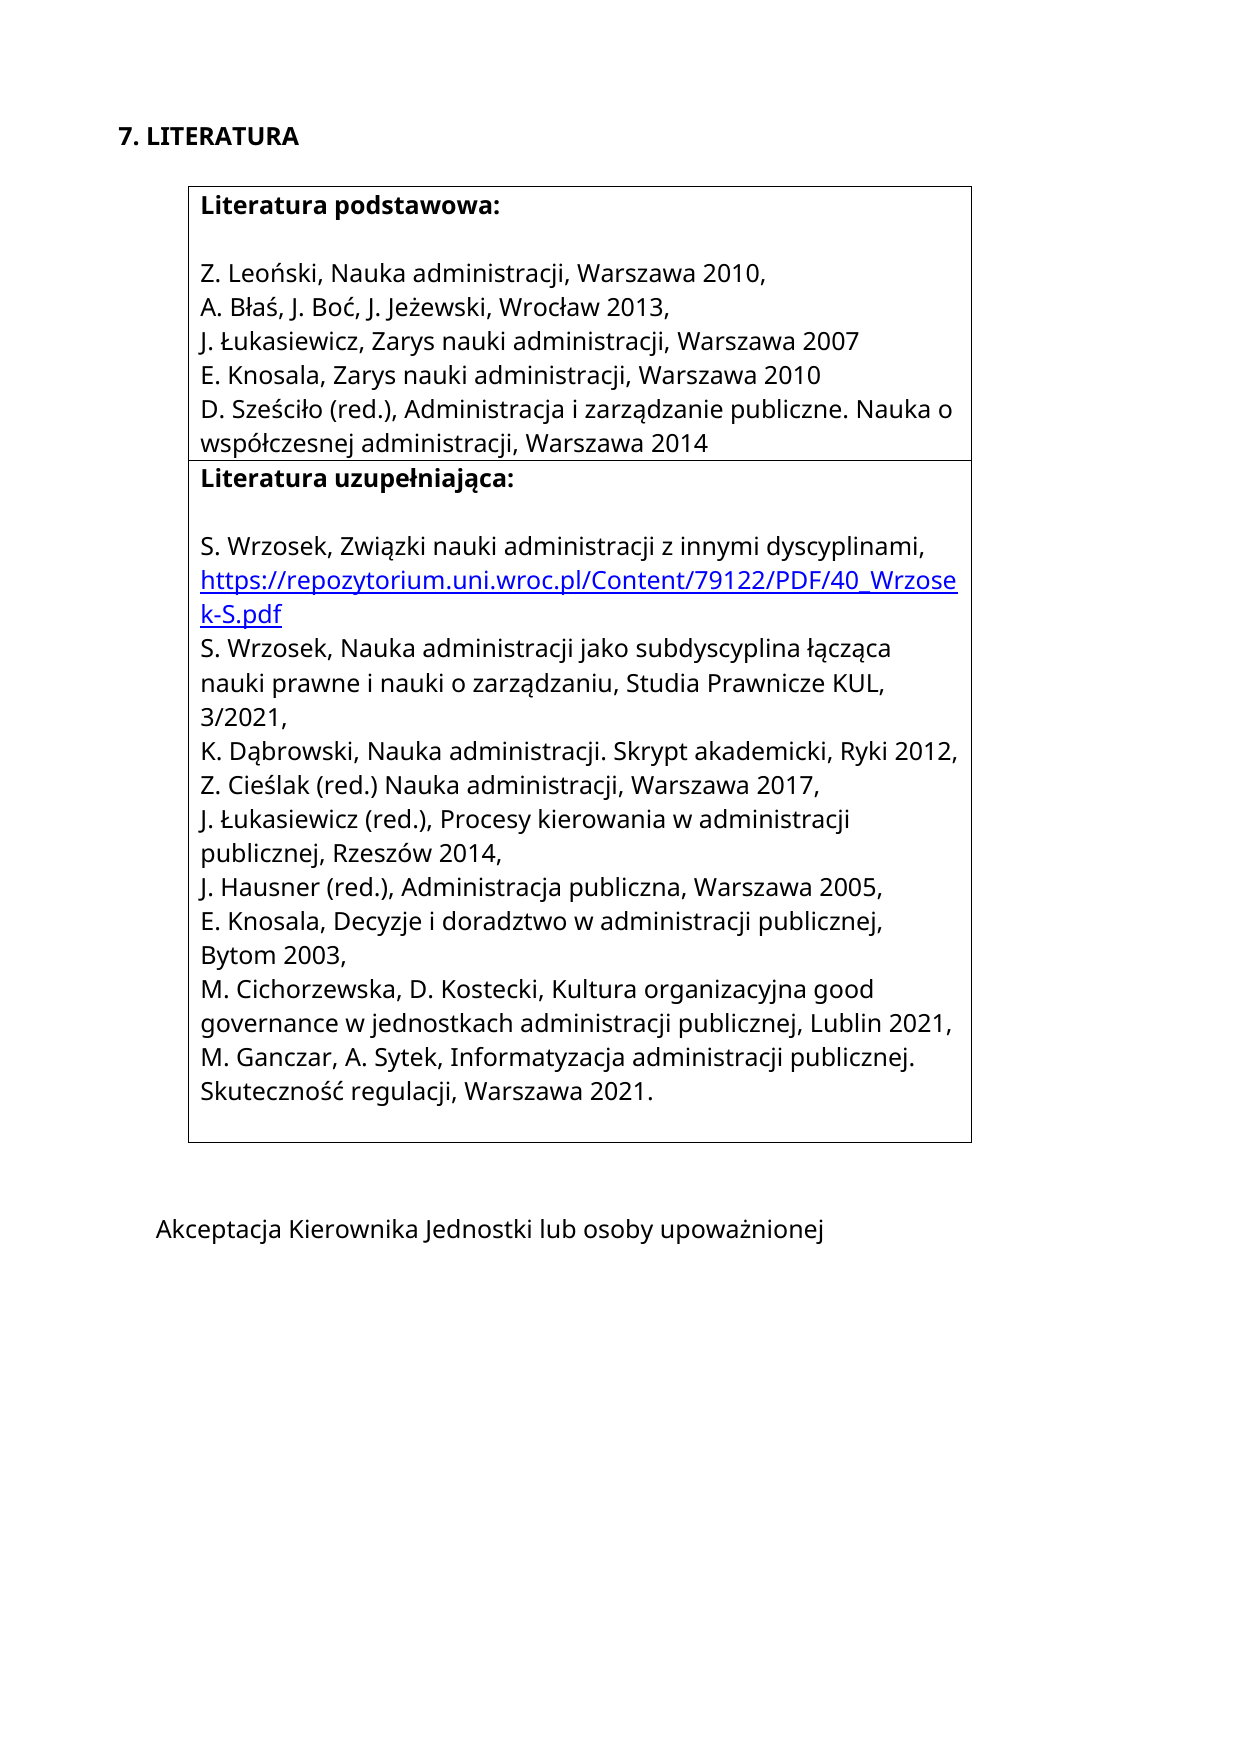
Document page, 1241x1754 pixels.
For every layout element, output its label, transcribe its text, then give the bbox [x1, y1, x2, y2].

text Akceptacja Kierownika Jednostki lub osoby upoważnionej [156, 1211, 1122, 1245]
text 7. LITERATURA [118, 118, 1122, 152]
table_header Literatura podstawowa: Z. Leoński, Nauka administracji, Warszawa 2010, A. Błaś, J. Boć, J. Jeżewski, Wrocław 2013, J. Łukasiewicz, Zarys nauki administracji, Warszawa 2007 E. Knosala, Zarys nauki administracji, Warszawa 2010 D. Sześciło (red.), Administracja i zarządzanie publiczne. Nauka o współczesnej administracji, Warszawa 2014 [189, 187, 971, 460]
table_cell Literatura uzupełniająca: S. Wrzosek, Związki nauki administracji z innymi dyscyplinami, https://repozytorium.uni.wroc.pl/Content/79122/PDF/40_Wrzosek-S.pdf S. Wrzosek, Nauka administracji jako subdyscyplina łącząca nauki prawne i nauki o zarządzaniu, Studia Prawnicze KUL, 3/2021, K. Dąbrowski, Nauka administracji. Skrypt akademicki, Ryki 2012, Z. Cieślak (red.) Nauka administracji, Warszawa 2017, J. Łukasiewicz (red.), Procesy kierowania w administracji publicznej, Rzeszów 2014, J. Hausner (red.), Administracja publiczna, Warszawa 2005, E. Knosala, Decyzje i doradztwo w administracji publicznej, Bytom 2003, M. Cichorzewska, D. Kostecki, Kultura organizacyjna good governance w jednostkach administracji publicznej, Lublin 2021, M. Ganczar, A. Sytek, Informatyzacja administracji publicznej. Skuteczność regulacji, Warszawa 2021. [189, 461, 971, 1142]
